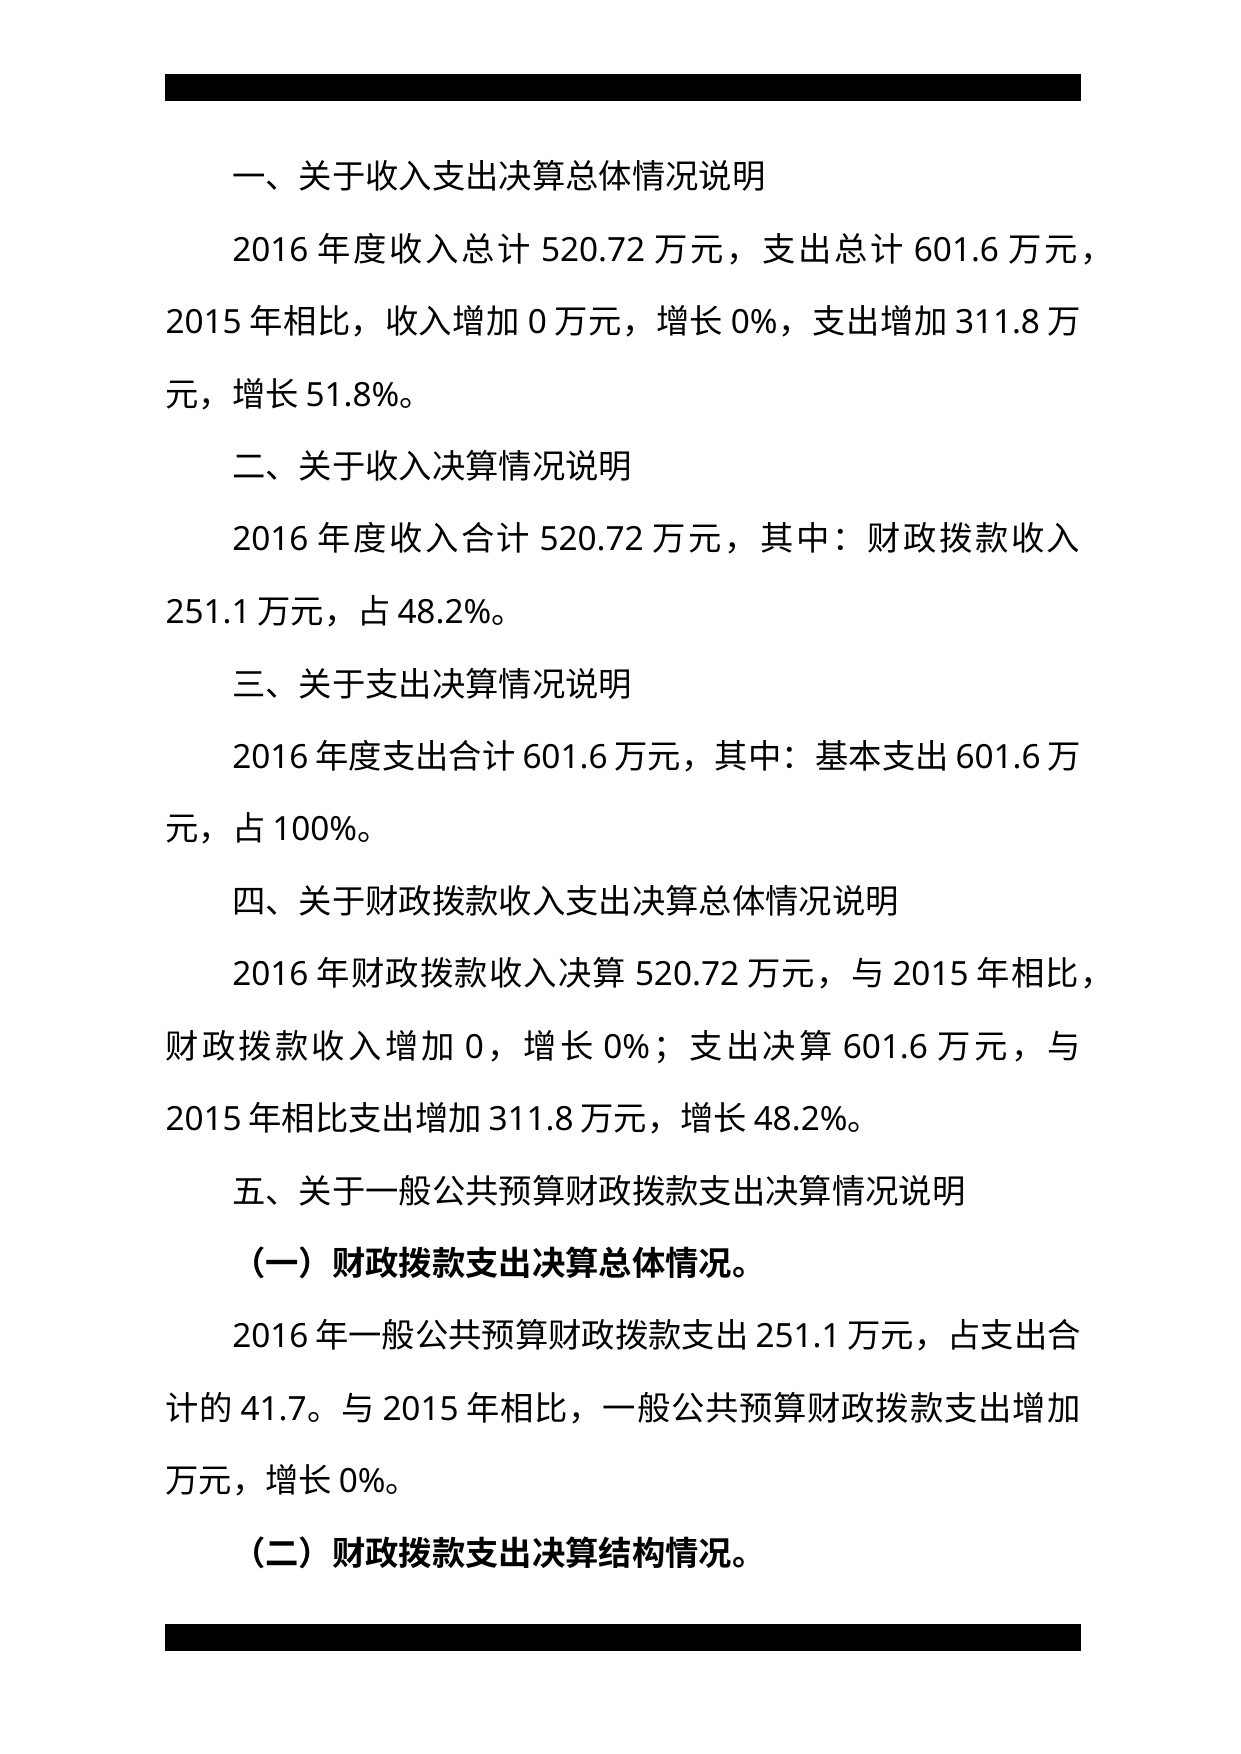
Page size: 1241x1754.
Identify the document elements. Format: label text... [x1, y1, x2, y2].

list 关于财政拨款收入支出决算总体情况说明 [165, 875, 1081, 923]
list 关于一般公共预算财政拨款支出决算情况说明 [165, 1164, 1081, 1213]
text 2016年度收入合计520.72万元，其中：财政拨款收入251.1万元，占48.2%。 [165, 512, 1081, 633]
list 财政拨款支出决算结构情况。 [165, 1527, 1081, 1575]
text 2016年财政拨款收入决算520.72万元，与2015年相比，财政拨款收入增加0，增长0%；支出决算601.6万元，与2015年相比支出增加311.8万元，增长48.2%。 [165, 947, 1081, 1140]
text 2016年度支出合计601.6万元，其中：基本支出601.6万元，占100%。 [165, 729, 1081, 851]
list 关于收入支出决算总体情况说明 [165, 150, 1081, 198]
list 财政拨款支出决算总体情况。 [165, 1237, 1081, 1285]
text 2016年一般公共预算财政拨款支出251.1万元，占支出合计的41.7。与2015年相比，一般公共预算财政拨款支出增加万元，增长0%。 [165, 1309, 1081, 1503]
list 关于收入决算情况说明 [165, 440, 1081, 488]
text 2016年度收入总计520.72万元，支出总计601.6万元，2015年相比，收入增加0万元，增长0%，支出增加311.8万元，增长51.8%。 [165, 222, 1081, 416]
list 关于支出决算情况说明 [165, 657, 1081, 706]
